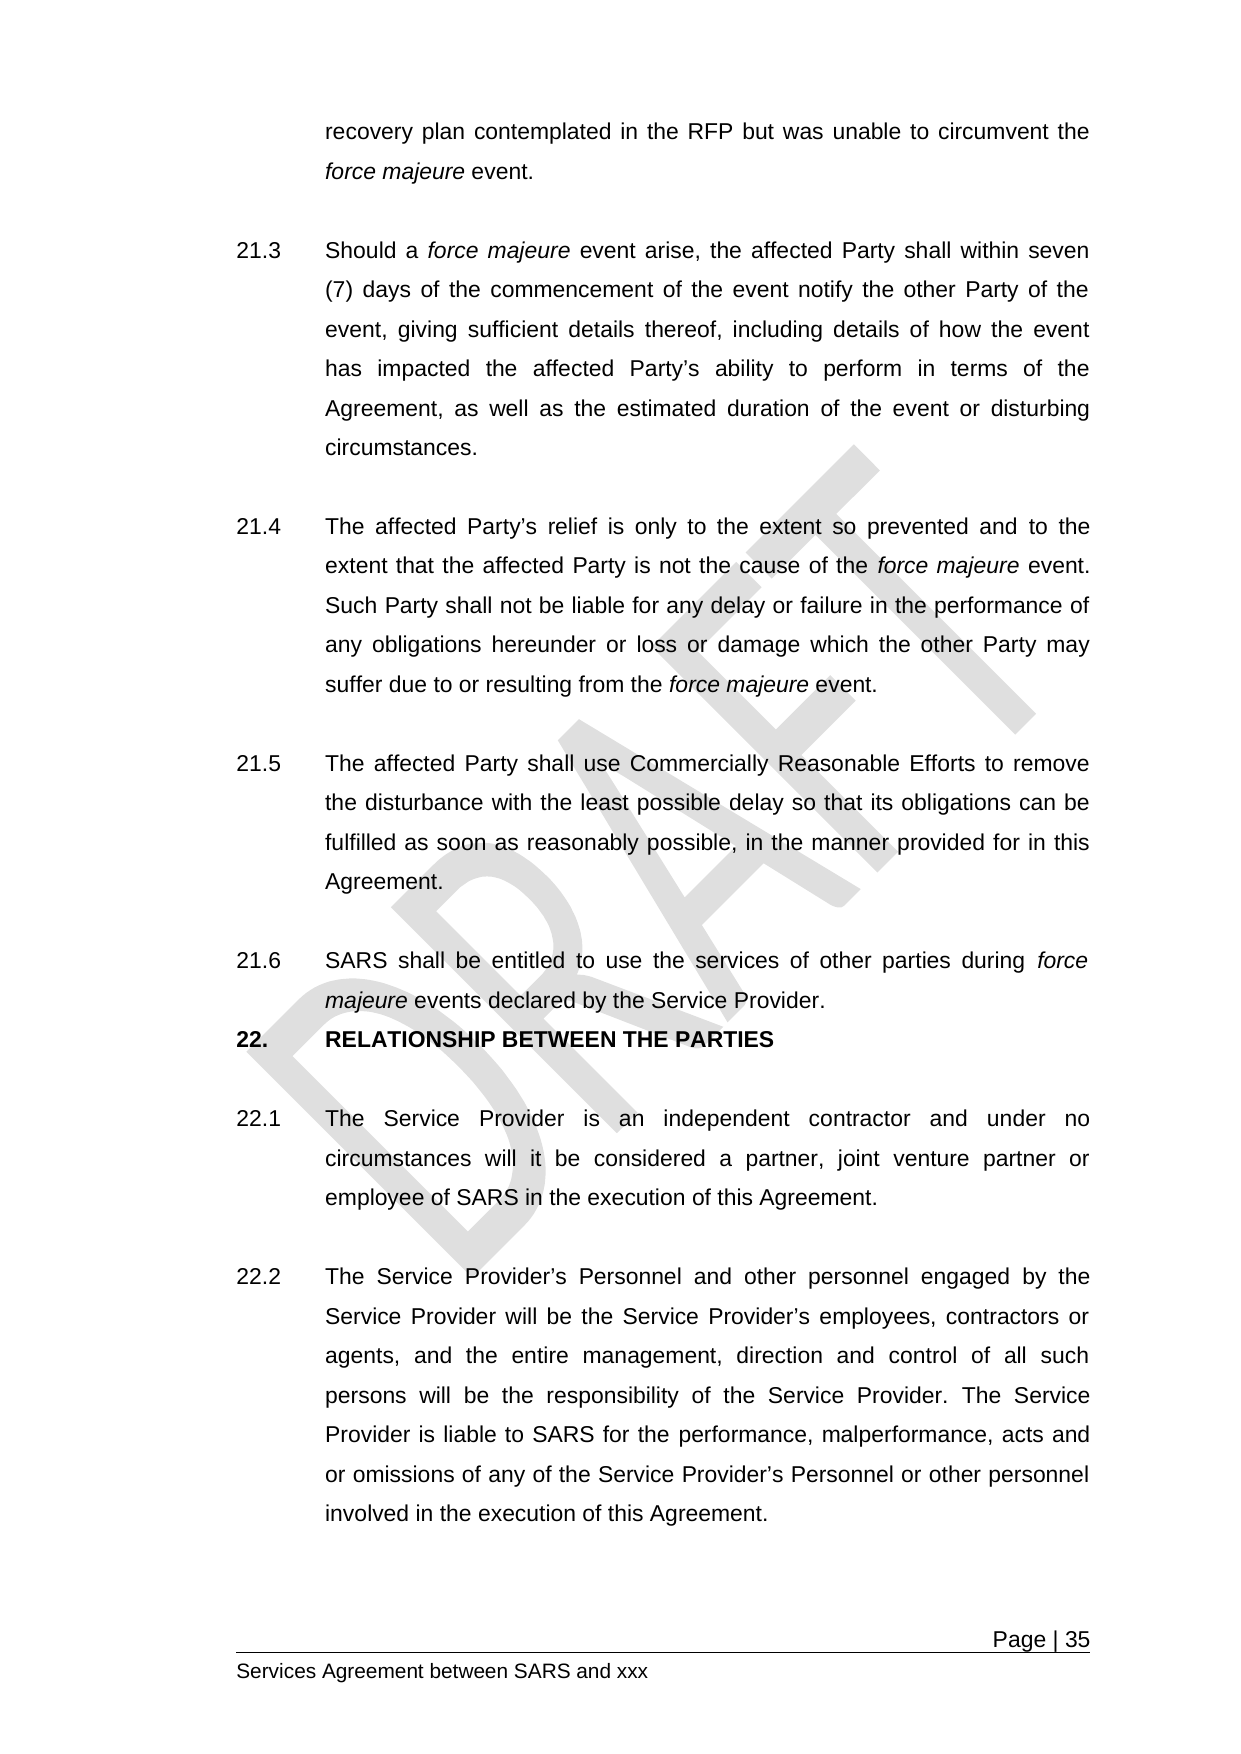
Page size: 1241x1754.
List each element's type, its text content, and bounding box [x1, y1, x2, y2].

list The Service Provider’s Personnel and other personnel engaged by the Service Provider will be the Service Provider’s employees, contractors or agents, and the entire management, direction and control of all such persons will be the responsibility of the Service Provider. The Service Provider is liable to SARS for the performance, malperformance, acts and or omissions of any of the Service Provider’s Personnel or other personnel involved in the execution of this Agreement. [236, 1263, 1090, 1526]
list The affected Party shall use Commercially Reasonable Efforts to remove the disturbance with the least possible delay so that its obligations can be fulfilled as soon as reasonably possible, in the manner provided for in this Agreement. [236, 750, 1090, 895]
list Should a force majeure event arise, the affected Party shall within seven (7) days of the commencement of the event notify the other Party of the event, giving sufficient details thereof, including details of how the event has impacted the affected Party’s ability to perform in terms of the Agreement, as well as the estimated duration of the event or disturbing circumstances. [236, 237, 1090, 460]
list SARS shall be entitled to use the services of other parties during force majeure events declared by the Service Provider. [236, 947, 1090, 1013]
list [236, 118, 1090, 184]
list RELATIONSHIP BETWEEN THE PARTIES [236, 1026, 1090, 1053]
list The affected Party’s relief is only to the extent so prevented and to the extent that the affected Party is not the cause of the force majeure event. Such Party shall not be liable for any delay or failure in the performance of any obligations hereunder or loss or damage which the other Party may suffer due to or resulting from the force majeure event. [236, 513, 1090, 697]
list The Service Provider is an independent contractor and under no circumstances will it be considered a partner, joint venture partner or employee of SARS in the execution of this Agreement. [236, 1105, 1090, 1211]
